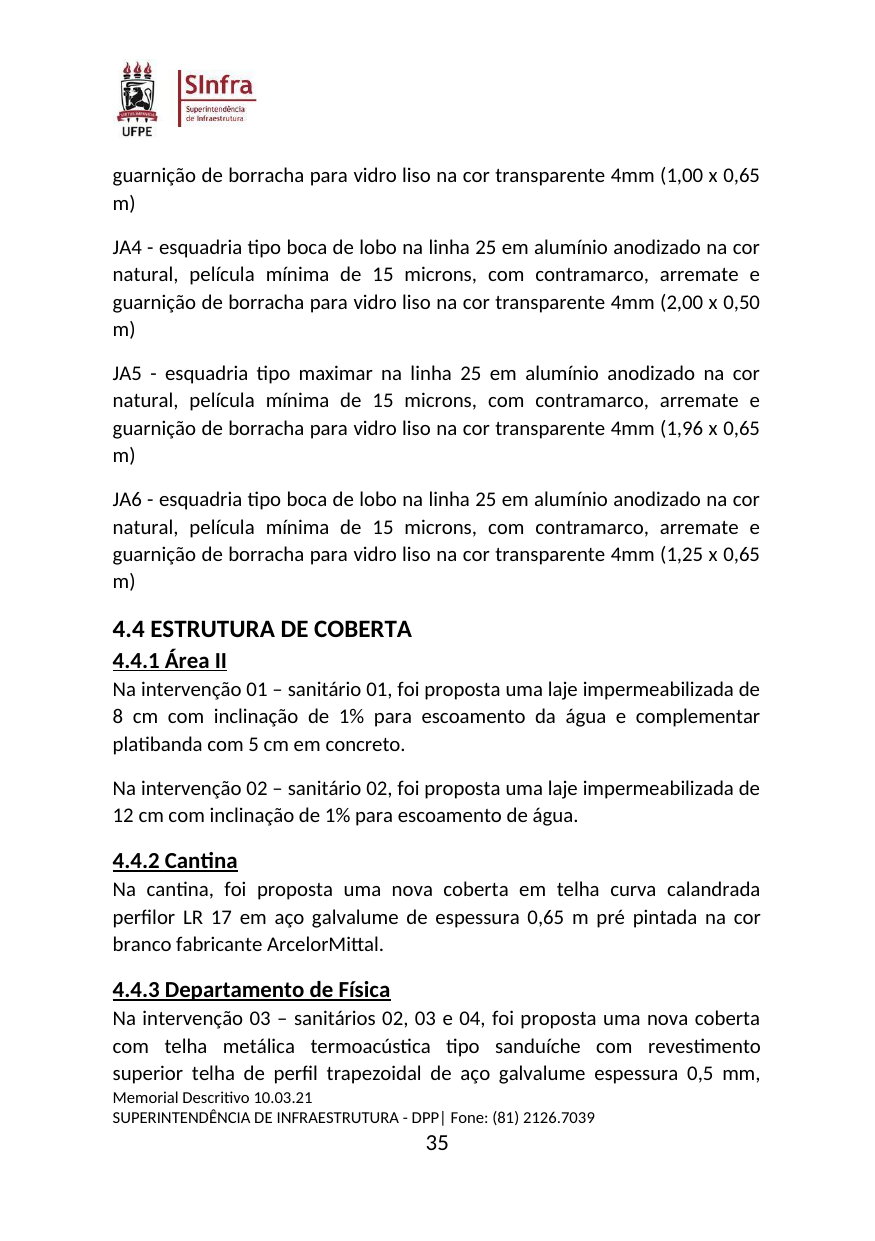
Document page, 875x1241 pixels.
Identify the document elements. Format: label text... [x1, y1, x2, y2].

subtitle 4.4.2 Cantina [112, 846, 762, 874]
subtitle 4.4.3 Departamento de Física [112, 975, 762, 1003]
picture [112, 59, 257, 138]
subtitle 4.4.1 Área II [112, 646, 762, 674]
subtitle 4.4 ESTRUTURA DE COBERTA [112, 613, 762, 643]
text JA4 - esquadria tipo boca de lobo na linha 25 em alumínio anodizado na cor natural, película mínima de 15 microns, com contramarco, arremate e guarnição de borracha para vidro liso na cor transparente 4mm (2,00 x 0,50 m) [112, 234, 762, 342]
text Na intervenção 01 – sanitário 01, foi proposta uma laje impermeabilizada de 8 cm com inclinação de 1% para escoamento da água e complementar platibanda com 5 cm em concreto. [112, 676, 762, 756]
text JA6 - esquadria tipo boca de lobo na linha 25 em alumínio anodizado na cor natural, película mínima de 15 microns, com contramarco, arremate e guarnição de borracha para vidro liso na cor transparente 4mm (1,25 x 0,65 m) [112, 487, 762, 594]
text JA5 - esquadria tipo maximar na linha 25 em alumínio anodizado na cor natural, película mínima de 15 microns, com contramarco, arremate e guarnição de borracha para vidro liso na cor transparente 4mm (1,96 x 0,65 m) [112, 360, 762, 468]
text Na cantina, foi proposta uma nova coberta em telha curva calandrada perfilor LR 17 em aço galvalume de espessura 0,65 m pré pintada na cor branco fabricante ArcelorMittal. [112, 876, 762, 957]
text Na intervenção 02 – sanitário 02, foi proposta uma laje impermeabilizada de 12 cm com inclinação de 1% para escoamento de água. [112, 775, 762, 828]
